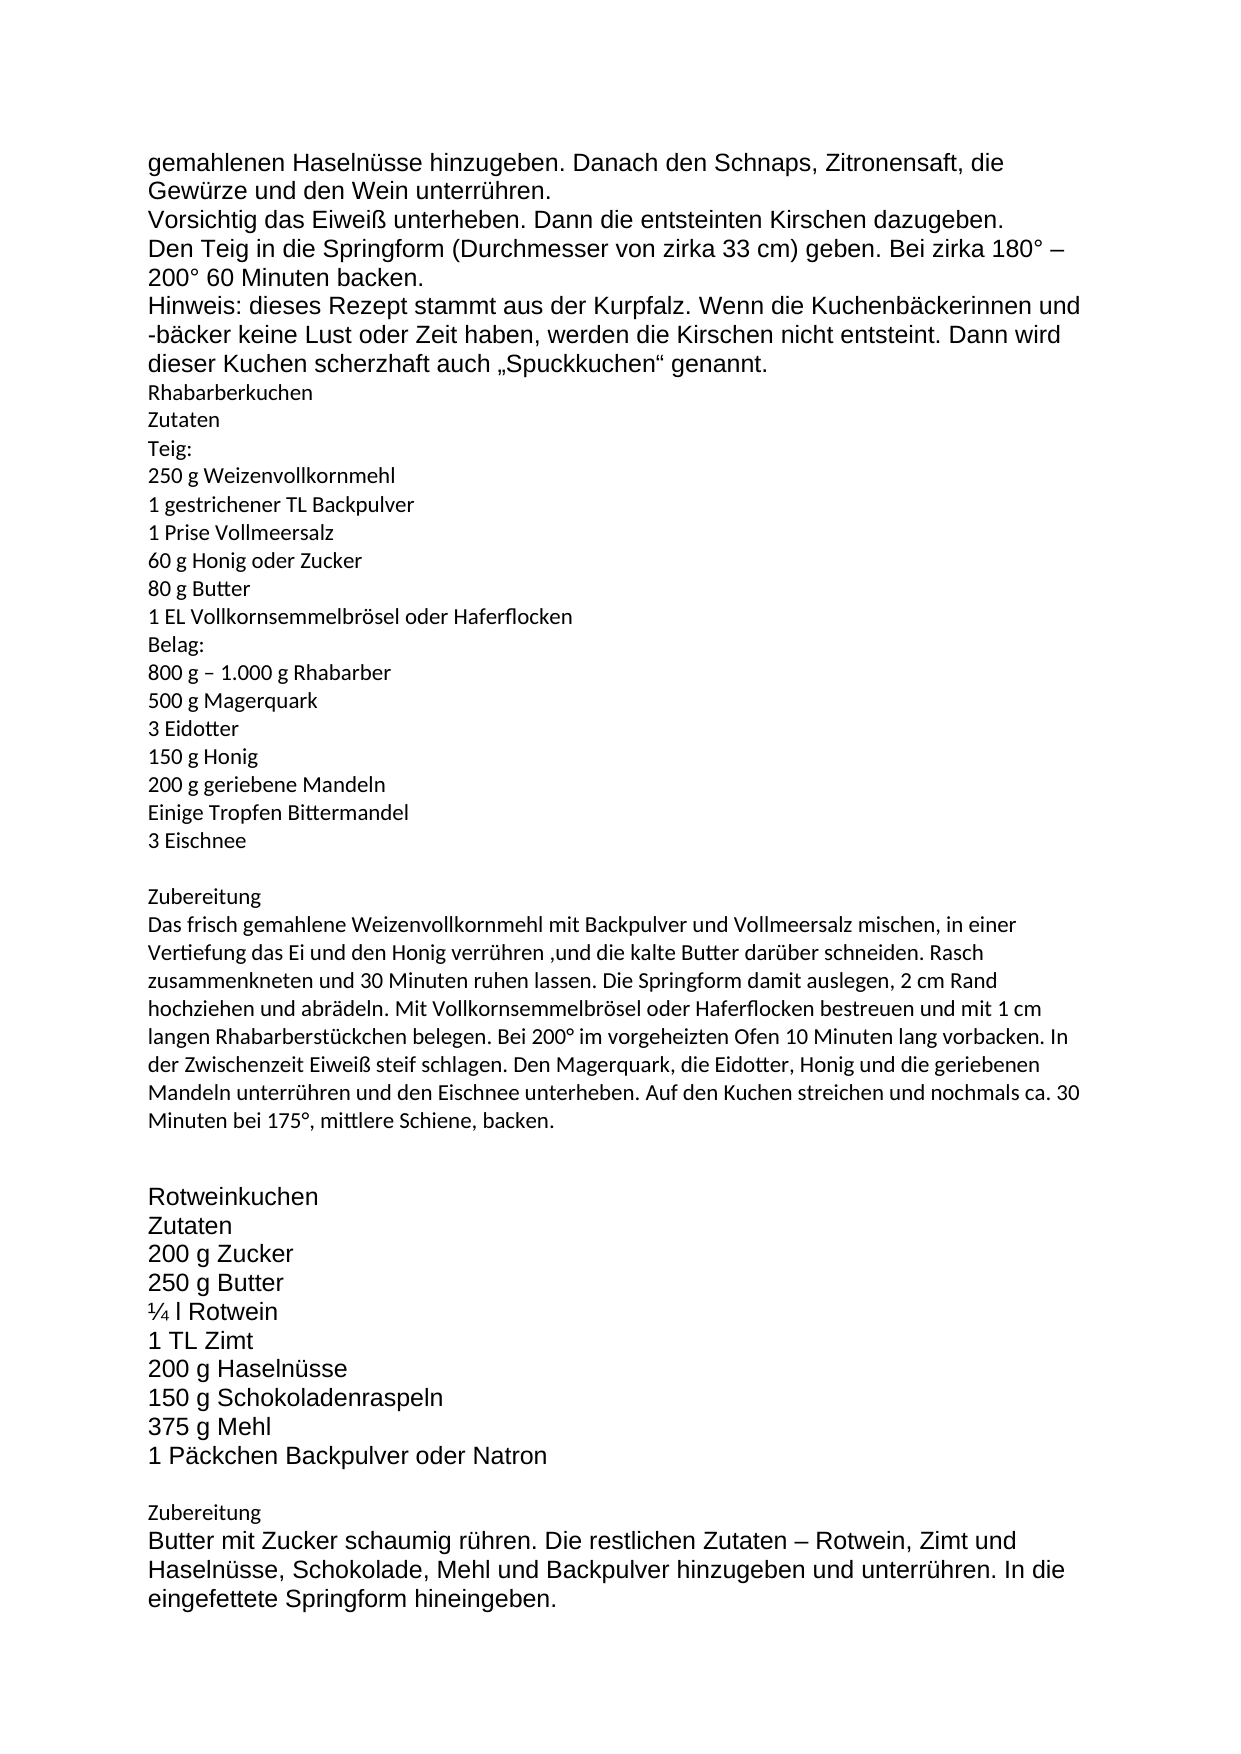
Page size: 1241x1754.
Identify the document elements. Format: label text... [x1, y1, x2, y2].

text 1 gestrichener TL Backpulver [148, 490, 1093, 518]
text 250 g Weizenvollkornmehl [148, 462, 1093, 490]
text 500 g Magerquark [148, 686, 1093, 714]
text Belag: [148, 630, 1093, 658]
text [148, 148, 1093, 205]
text Hinweis: dieses Rezept stammt aus der Kurpfalz. Wenn die Kuchenbäckerinnen und -bäcker keine Lust oder Zeit haben, werden die Kirschen nicht entsteint. Dann wird dieser Kuchen scherzhaft auch „Spuckkuchen“ genannt. [148, 291, 1093, 378]
text 800 g – 1.000 g Rhabarber [148, 658, 1093, 686]
text 1 Päckchen Backpulver oder Natron [148, 1441, 1093, 1469]
text 80 g Butter [148, 574, 1093, 602]
text 200 g Zucker [148, 1239, 1093, 1268]
text Zutaten [148, 406, 1093, 434]
text Rotweinkuchen [148, 1182, 1093, 1211]
text Zubereitung [148, 882, 1093, 910]
text 60 g Honig oder Zucker [148, 546, 1093, 574]
text 1 EL Vollkornsemmelbrösel oder Haferflocken [148, 602, 1093, 630]
text Das frisch gemahlene Weizenvollkornmehl mit Backpulver und Vollmeersalz mischen, in einer Vertiefung das Ei und den Honig verrühren ,und die kalte Butter darüber schneiden. Rasch zusammenkneten und 30 Minuten ruhen lassen. Die Springform damit auslegen, 2 cm Rand hochziehen und abrädeln. Mit Vollkornsemmelbrösel oder Haferflocken bestreuen und mit 1 cm langen Rhabarberstückchen belegen. Bei 200° im vorgeheizten Ofen 10 Minuten lang vorbacken. In der Zwischenzeit Eiweiß steif schlagen. Den Magerquark, die Eidotter, Honig und die geriebenen Mandeln unterrühren und den Eischnee unterheben. Auf den Kuchen streichen und nochmals ca. 30 Minuten bei 175°, mittlere Schiene, backen. [148, 910, 1093, 1134]
text Zubereitung [148, 1498, 1093, 1526]
text 250 g Butter [148, 1268, 1093, 1297]
text 3 Eischnee [148, 826, 1093, 854]
text 200 g geriebene Mandeln [148, 770, 1093, 798]
text Teig: [148, 434, 1093, 462]
text 150 g Honig [148, 742, 1093, 770]
text 200 g Haselnüsse [148, 1354, 1093, 1383]
text 150 g Schokoladenraspeln [148, 1383, 1093, 1412]
text Rhabarberkuchen [148, 378, 1093, 406]
text 375 g Mehl [148, 1412, 1093, 1441]
text ¼ l Rotwein [148, 1297, 1093, 1326]
text Einige Tropfen Bittermandel [148, 798, 1093, 826]
text Zutaten [148, 1211, 1093, 1239]
text 3 Eidotter [148, 714, 1093, 742]
text Den Teig in die Springform (Durchmesser von zirka 33 cm) geben. Bei zirka 180° – 200° 60 Minuten backen. [148, 234, 1093, 291]
text Butter mit Zucker schaumig rühren. Die restlichen Zutaten – Rotwein, Zimt und Haselnüsse, Schokolade, Mehl und Backpulver hinzugeben und unterrühren. In die eingefettete Springform hineingeben. [148, 1526, 1093, 1612]
text 1 Prise Vollmeersalz [148, 518, 1093, 546]
text Vorsichtig das Eiweiß unterheben. Dann die entsteinten Kirschen dazugeben. [148, 205, 1093, 234]
text 1 TL Zimt [148, 1326, 1093, 1354]
